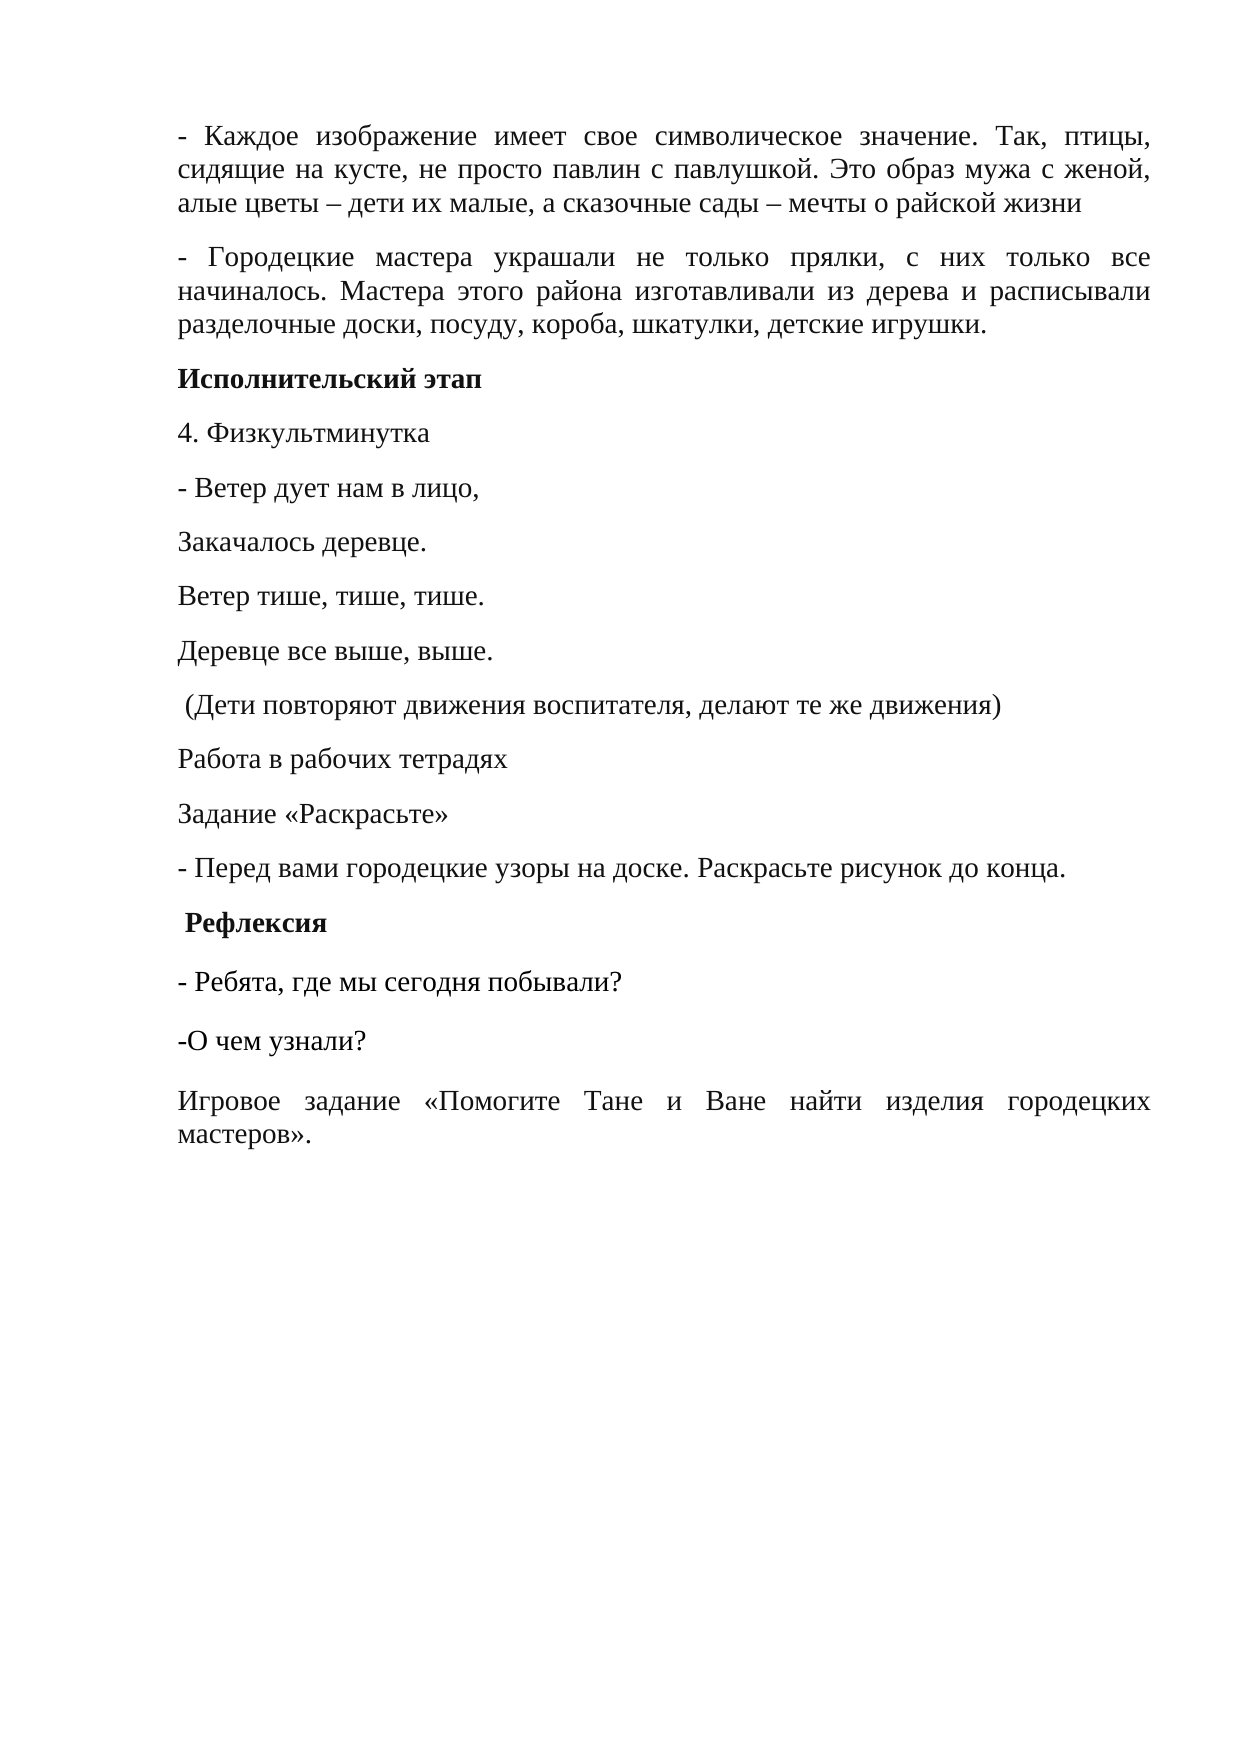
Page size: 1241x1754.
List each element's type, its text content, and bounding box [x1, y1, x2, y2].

text Закачалось деревце. [177, 524, 1152, 558]
text Деревце все выше, выше. [177, 633, 1152, 666]
text Рефлексия [177, 905, 1152, 938]
text - Перед вами городецкие узоры на доске. Раскрасьте рисунок до конца. [177, 850, 1152, 884]
text Задание «Раскрасьте» [177, 796, 1152, 829]
text (Дети повторяют движения воспитателя, делают те же движения) [177, 687, 1152, 721]
text - Ветер дует нам в лицо, [177, 470, 1152, 503]
text Работа в рабочих тетрадях [177, 742, 1152, 775]
text Ветер тише, тише, тише. [177, 578, 1152, 612]
text -О чем узнали? [177, 1023, 1152, 1057]
text - Каждое изображение имеет свое символическое значение. Так, птицы, сидящие на кусте, не просто павлин с павлушкой. Это образ мужа с женой, алые цветы – дети их малые, а сказочные сады – мечты о райской жизни [177, 118, 1152, 219]
text Исполнительский этап [177, 361, 1152, 394]
text Игровое задание «Помогите Тане и Ване найти изделия городецких мастеров». [177, 1083, 1152, 1150]
text 4. Физкультминутка [177, 415, 1152, 449]
text - Городецкие мастера украшали не только прялки, с них только все начиналось. Мастера этого района изготавливали из дерева и расписывали разделочные доски, посуду, короба, шкатулки, детские игрушки. [177, 239, 1152, 340]
text - Ребята, где мы сегодня побывали? [177, 964, 1152, 998]
